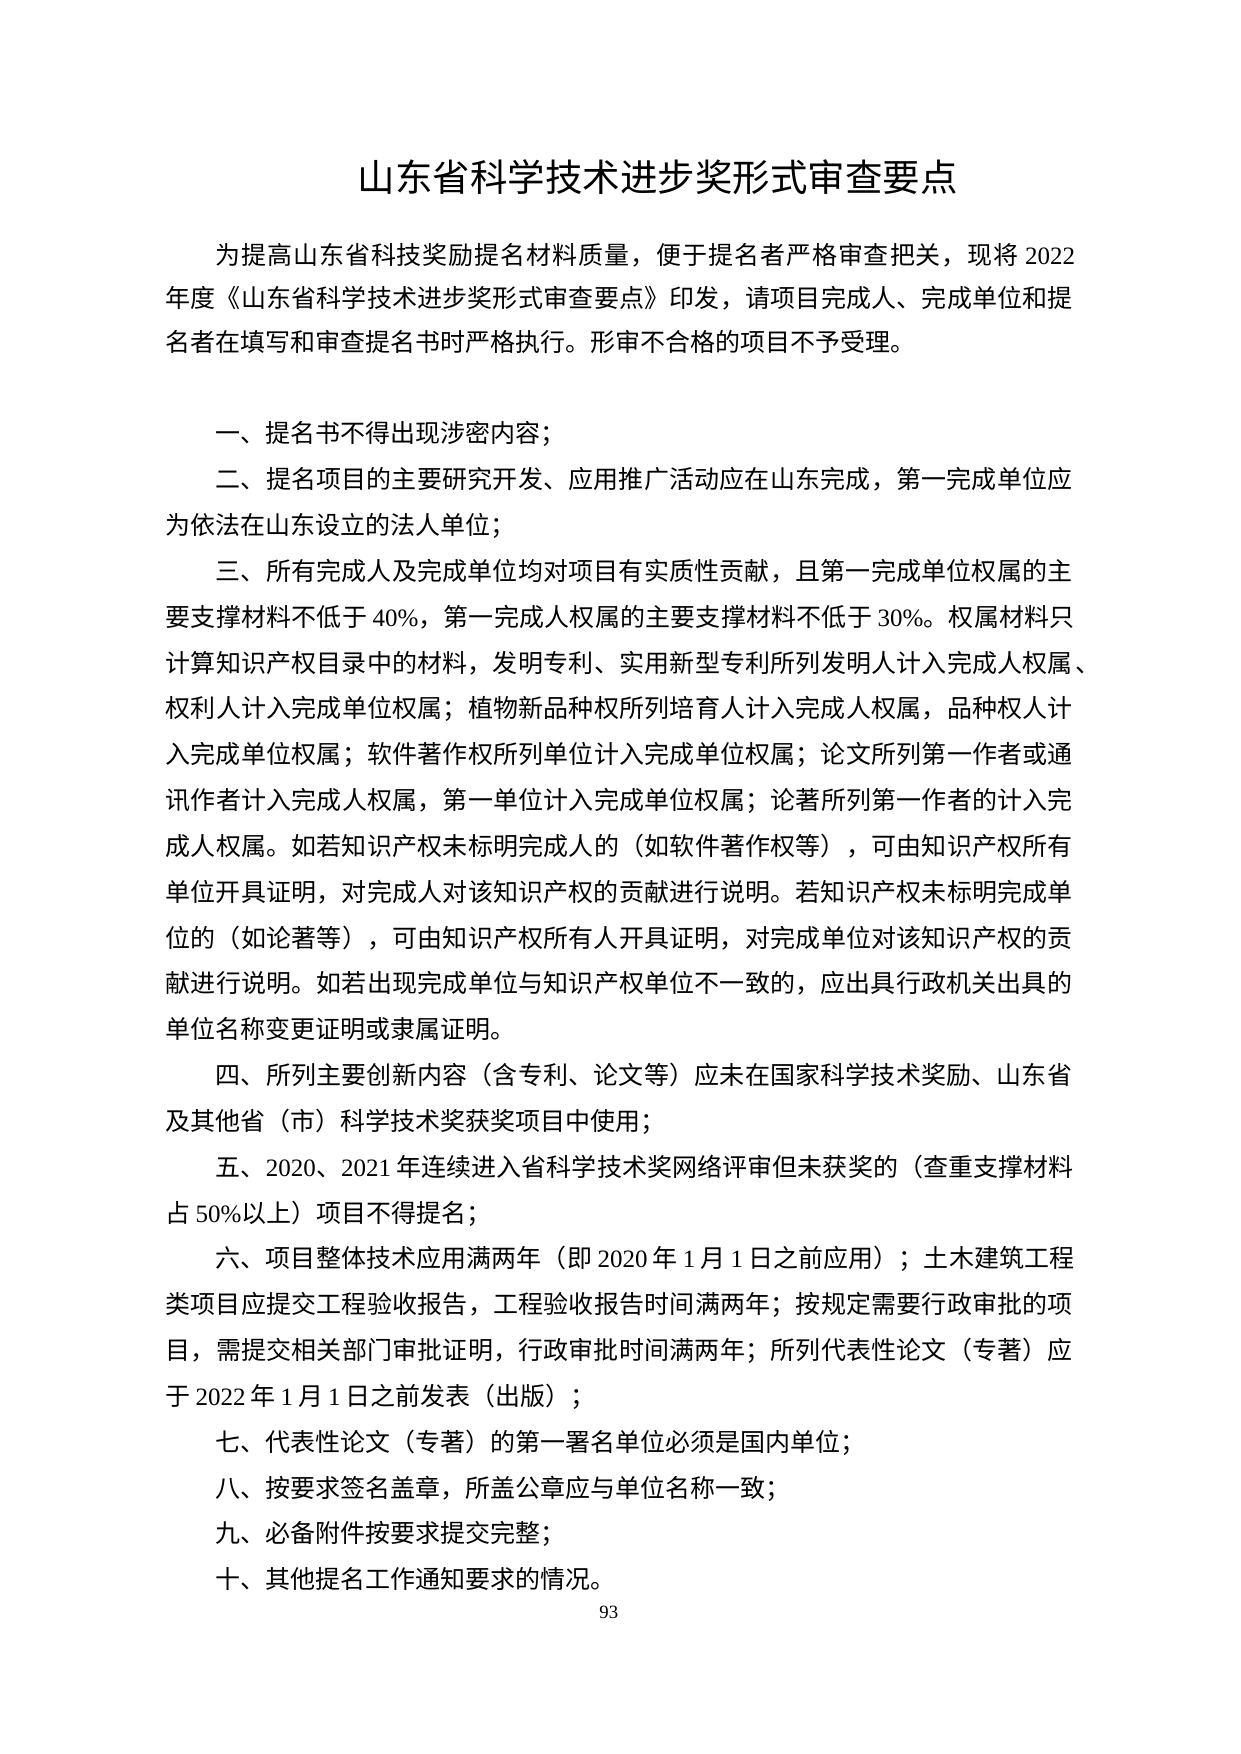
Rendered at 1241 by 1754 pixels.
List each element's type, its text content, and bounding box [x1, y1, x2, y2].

text 山东省科学技术进步奖形式审查要点 [190, 148, 1075, 202]
text 五、2020、2021年连续进入省科学技术奖网络评审但未获奖的（查重支撑材料占50%以上）项目不得提名； [165, 1139, 1075, 1231]
text 九、必备附件按要求提交完整； [165, 1506, 1075, 1552]
text 六、项目整体技术应用满两年（即2020年1月1日之前应用）；土木建筑工程类项目应提交工程验收报告，工程验收报告时间满两年；按规定需要行政审批的项目，需提交相关部门审批证明，行政审批时间满两年；所列代表性论文（专著）应于2022年1月1日之前发表（出版）； [165, 1231, 1075, 1414]
text 八、按要求签名盖章，所盖公章应与单位名称一致； [165, 1460, 1075, 1506]
text 三、所有完成人及完成单位均对项目有实质性贡献，且第一完成单位权属的主要支撑材料不低于40%，第一完成人权属的主要支撑材料不低于30%。权属材料只计算知识产权目录中的材料，发明专利、实用新型专利所列发明人计入完成人权属、权利人计入完成单位权属；植物新品种权所列培育人计入完成人权属，品种权人计入完成单位权属；软件著作权所列单位计入完成单位权属；论文所列第一作者或通讯作者计入完成人权属，第一单位计入完成单位权属；论著所列第一作者的计入完成人权属。如若知识产权未标明完成人的（如软件著作权等），可由知识产权所有单位开具证明，对完成人对该知识产权的贡献进行说明。若知识产权未标明完成单位的（如论著等），可由知识产权所有人开具证明，对完成单位对该知识产权的贡献进行说明。如若出现完成单位与知识产权单位不一致的，应出具行政机关出具的单位名称变更证明或隶属证明。 [165, 544, 1075, 1048]
text 四、所列主要创新内容（含专利、论文等）应未在国家科学技术奖励、山东省及其他省（市）科学技术奖获奖项目中使用； [165, 1048, 1075, 1139]
text 一、提名书不得出现涉密内容； [165, 406, 1075, 452]
text 二、提名项目的主要研究开发、应用推广活动应在山东完成，第一完成单位应为依法在山东设立的法人单位； [165, 452, 1075, 544]
text 七、代表性论文（专著）的第一署名单位必须是国内单位； [165, 1414, 1075, 1460]
text 为提高山东省科技奖励提名材料质量，便于提名者严格审查把关，现将2022年度《山东省科学技术进步奖形式审查要点》印发，请项目完成人、完成单位和提名者在填写和审查提名书时严格执行。形审不合格的项目不予受理。 [165, 229, 1075, 360]
text 十、其他提名工作通知要求的情况。 [165, 1552, 1075, 1598]
